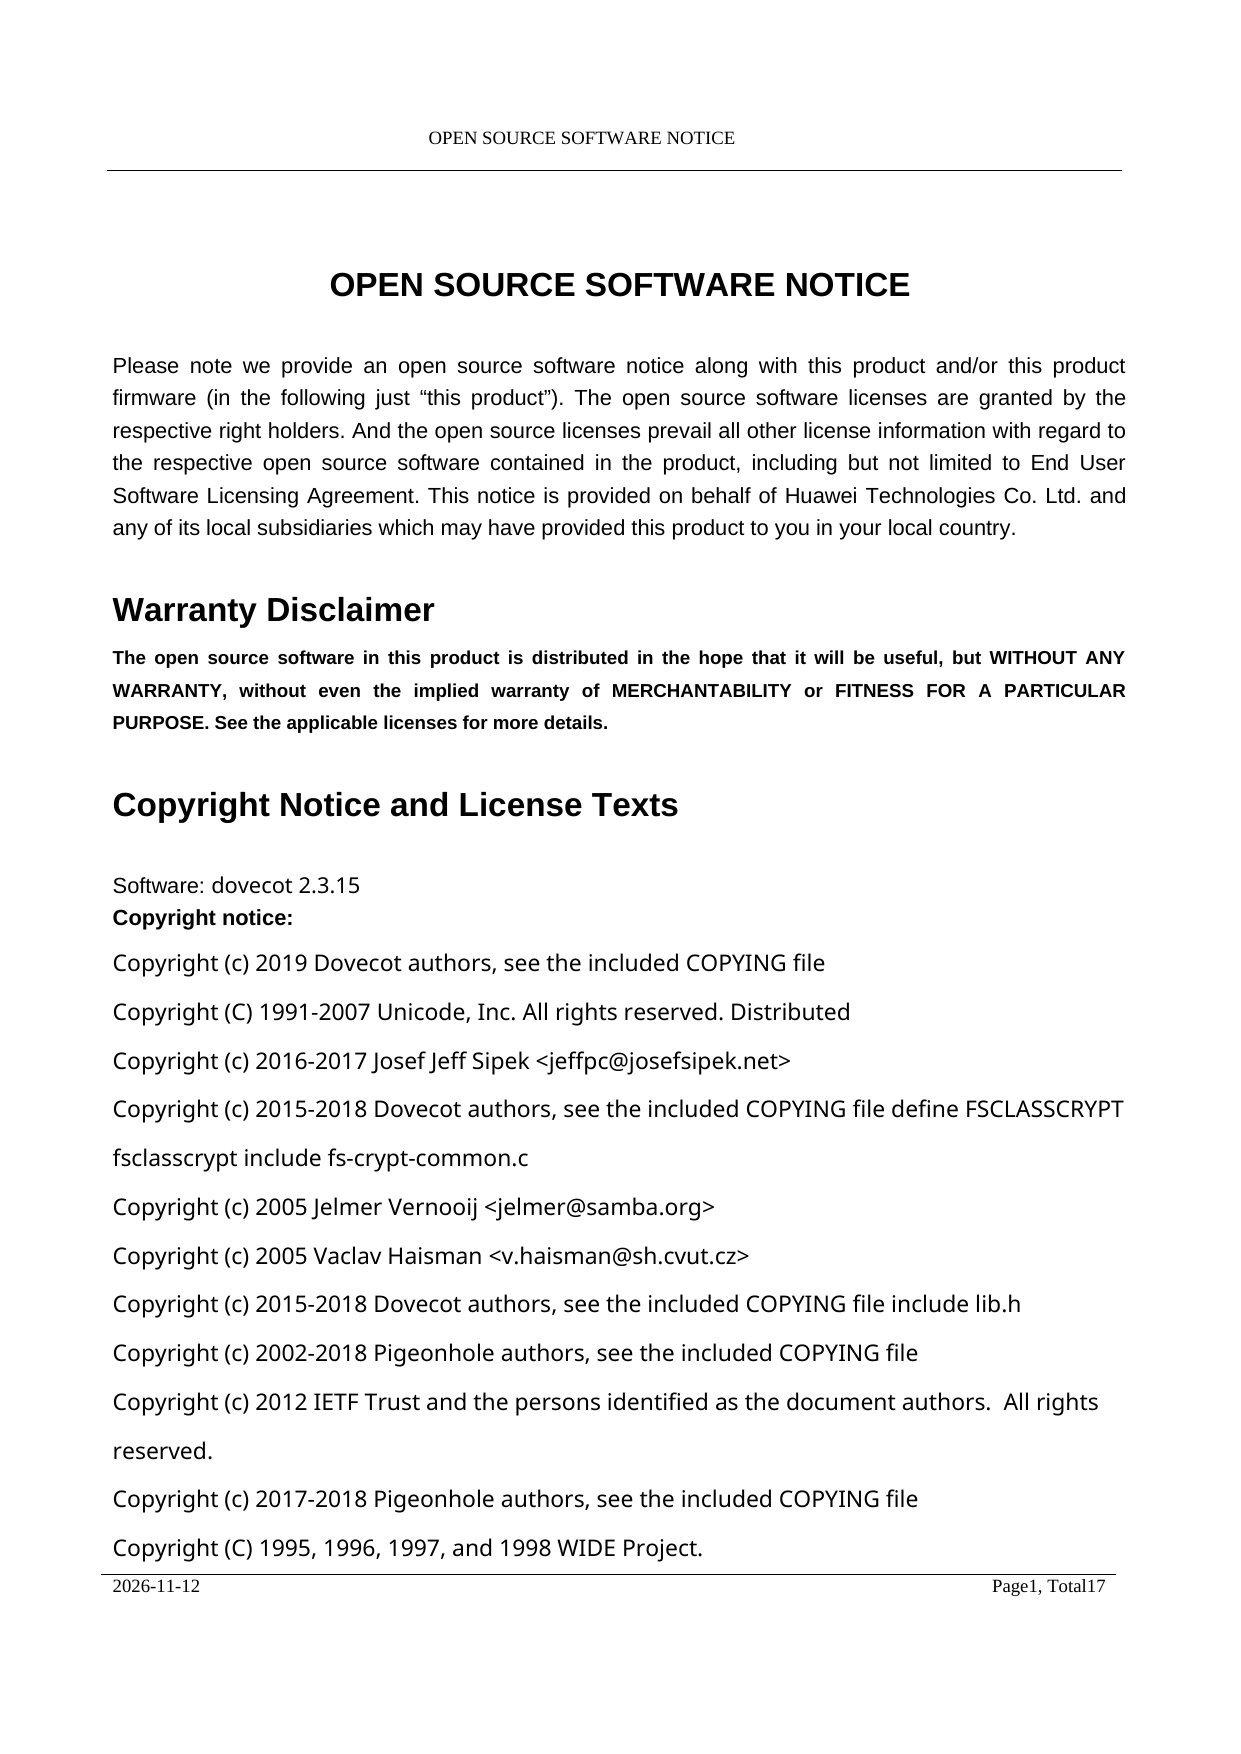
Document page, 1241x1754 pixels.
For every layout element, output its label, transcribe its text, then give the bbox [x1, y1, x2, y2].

text Please note we provide an open source software notice along with this product and/or this product firmware (in the following just “this product”). The open source software licenses are granted by the respective right holders. And the open source licenses prevail all other license information with regard to the respective open source software contained in the product, including but not limited to End User Software Licensing Agreement. This notice is provided on behalf of Huawei Technologies Co. Ltd. and any of its local subsidiaries which may have provided this product to you in your local country. [112, 349, 1128, 544]
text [112, 947, 1128, 1564]
text Software: dovecot 2.3.15 [112, 869, 1128, 901]
text Copyright Notice and License Texts [112, 771, 1128, 836]
text OPEN SOURCE SOFTWARE NOTICE [112, 251, 1128, 316]
text The open source software in this product is distributed in the hope that it will be useful, but WITHOUT ANY WARRANTY, without even the implied warranty of MERCHANTABILITY or FITNESS FOR A PARTICULAR PURPOSE. See the applicable licenses for more details. [112, 641, 1128, 739]
text Warranty Disclaimer [112, 576, 1128, 641]
text Copyright notice: [112, 901, 1128, 934]
